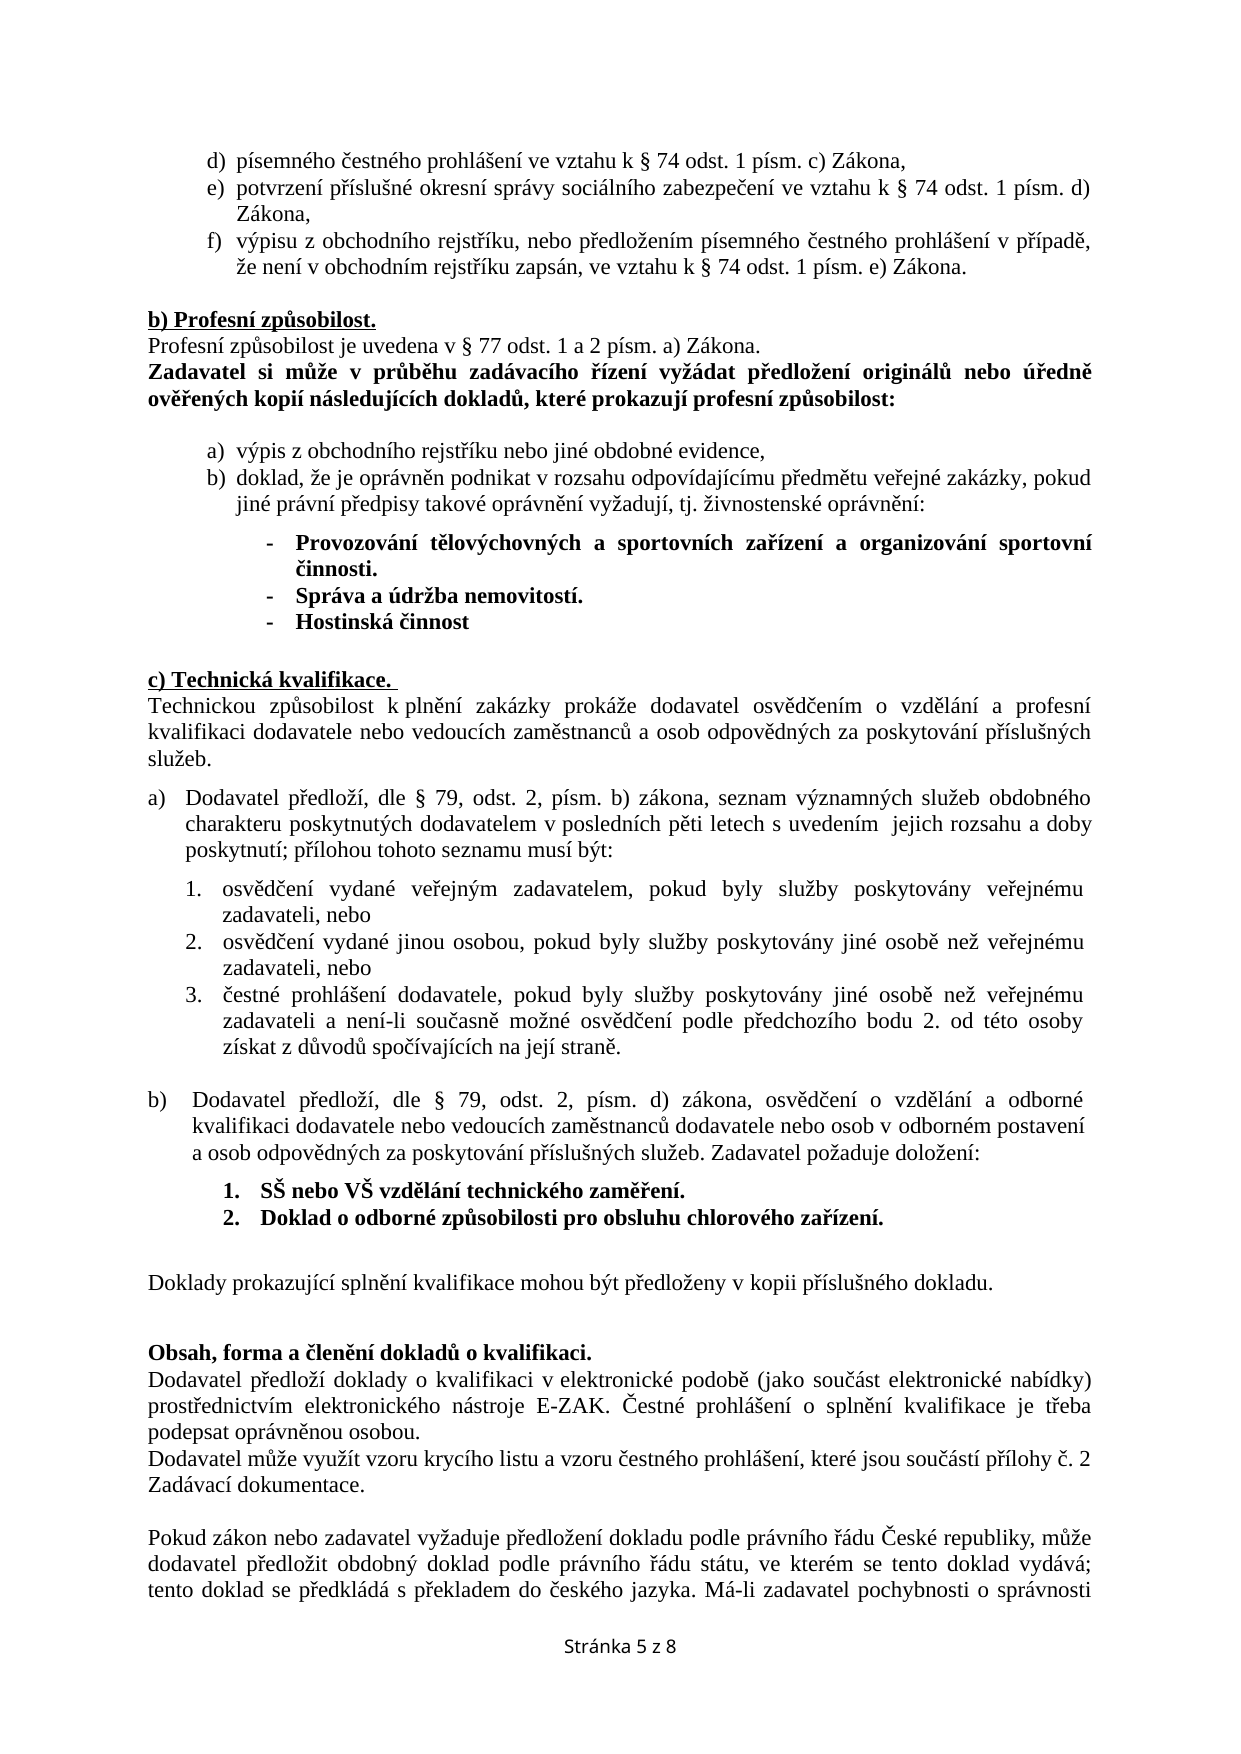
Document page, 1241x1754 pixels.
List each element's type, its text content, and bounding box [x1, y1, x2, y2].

text c) Technická kvalifikace. [148, 666, 1093, 692]
list Hostinská činnost [266, 608, 1093, 634]
text Doklad o odborné způsobilosti pro obsluhu chlorového zařízení. [222, 1204, 1085, 1230]
list Správa a údržba nemovitostí. [266, 582, 1093, 608]
list Dodavatel předloží, dle § 79, odst. 2, písm. b) zákona, seznam významných služeb obdobného charakteru poskytnutých dodavatelem v posledních pěti letech s uvedením jejich rozsahu a doby poskytnutí; přílohou tohoto seznamu musí být: [148, 784, 1093, 863]
list Provozování tělovýchovných a sportovních zařízení a organizování sportovní činnosti. [266, 529, 1093, 582]
text SŠ nebo VŠ vzdělání technického zaměření. [222, 1178, 1085, 1204]
text Dodavatel předloží doklady o kvalifikaci v elektronické podobě (jako součást elektronické nabídky) prostřednictvím elektronického nástroje E-ZAK. Čestné prohlášení o splnění kvalifikace je třeba podepsat oprávněnou osobou. [148, 1366, 1093, 1445]
text Technickou způsobilost k plnění zakázky prokáže dodavatel osvědčením o vzdělání a profesní kvalifikaci dodavatele nebo vedoucích zaměstnanců a osob odpovědných za poskytování příslušných služeb. [148, 692, 1093, 771]
text Profesní způsobilost je uvedena v § 77 odst. 1 a 2 písm. a) Zákona. [148, 332, 1093, 358]
subtitle b) Profesní způsobilost. [148, 306, 1093, 332]
text čestné prohlášení dodavatele, pokud byly služby poskytovány jiné osobě než veřejnému zadavateli a není-li současně možné osvědčení podle předchozího bodu 2. od této osoby získat z důvodů spočívajících na její straně. [185, 981, 1085, 1060]
text Dodavatel může využít vzoru krycího listu a vzoru čestného prohlášení, které jsou součástí přílohy č. 2 Zadávací dokumentace. [148, 1445, 1093, 1497]
list d) písemného čestného prohlášení ve vztahu k § 74 odst. 1 písm. c) Zákona, [207, 148, 1093, 174]
list f) výpisu z obchodního rejstříku, nebo předložením písemného čestného prohlášení v případě, že není v obchodním rejstříku zapsán, ve vztahu k § 74 odst. 1 písm. e) Zákona. [207, 227, 1093, 279]
subtitle Obsah, forma a členění dokladů o kvalifikaci. [148, 1339, 1093, 1366]
text Doklady prokazující splnění kvalifikace mohou být předloženy v kopii příslušného dokladu. [148, 1269, 1093, 1296]
list e) potvrzení příslušné okresní správy sociálního zabezpečení ve vztahu k § 74 odst. 1 písm. d) Zákona, [207, 174, 1093, 227]
list doklad, že je oprávněn podnikat v rozsahu odpovídajícímu předmětu veřejné zakázky, pokud jiné právní předpisy takové oprávnění vyžadují, tj. živnostenské oprávnění: [207, 464, 1093, 517]
text osvědčení vydané veřejným zadavatelem, pokud byly služby poskytovány veřejnému zadavateli, nebo [185, 875, 1085, 928]
list Dodavatel předloží, dle § 79, odst. 2, písm. d) zákona, osvědčení o vzdělání a odborné kvalifikaci dodavatele nebo vedoucích zaměstnanců dodavatele nebo osob v odborném postavení a osob odpovědných za poskytování příslušných služeb. Zadavatel požaduje doložení: [148, 1086, 1085, 1165]
text osvědčení vydané jinou osobou, pokud byly služby poskytovány jiné osobě než veřejnému zadavateli, nebo [185, 928, 1085, 981]
list výpis z obchodního rejstříku nebo jiné obdobné evidence, [207, 437, 1093, 464]
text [148, 1524, 1093, 1603]
text Zadavatel si může v průběhu zadávacího řízení vyžádat předložení originálů nebo úředně ověřených kopií následujících dokladů, které prokazují profesní způsobilost: [148, 358, 1093, 411]
